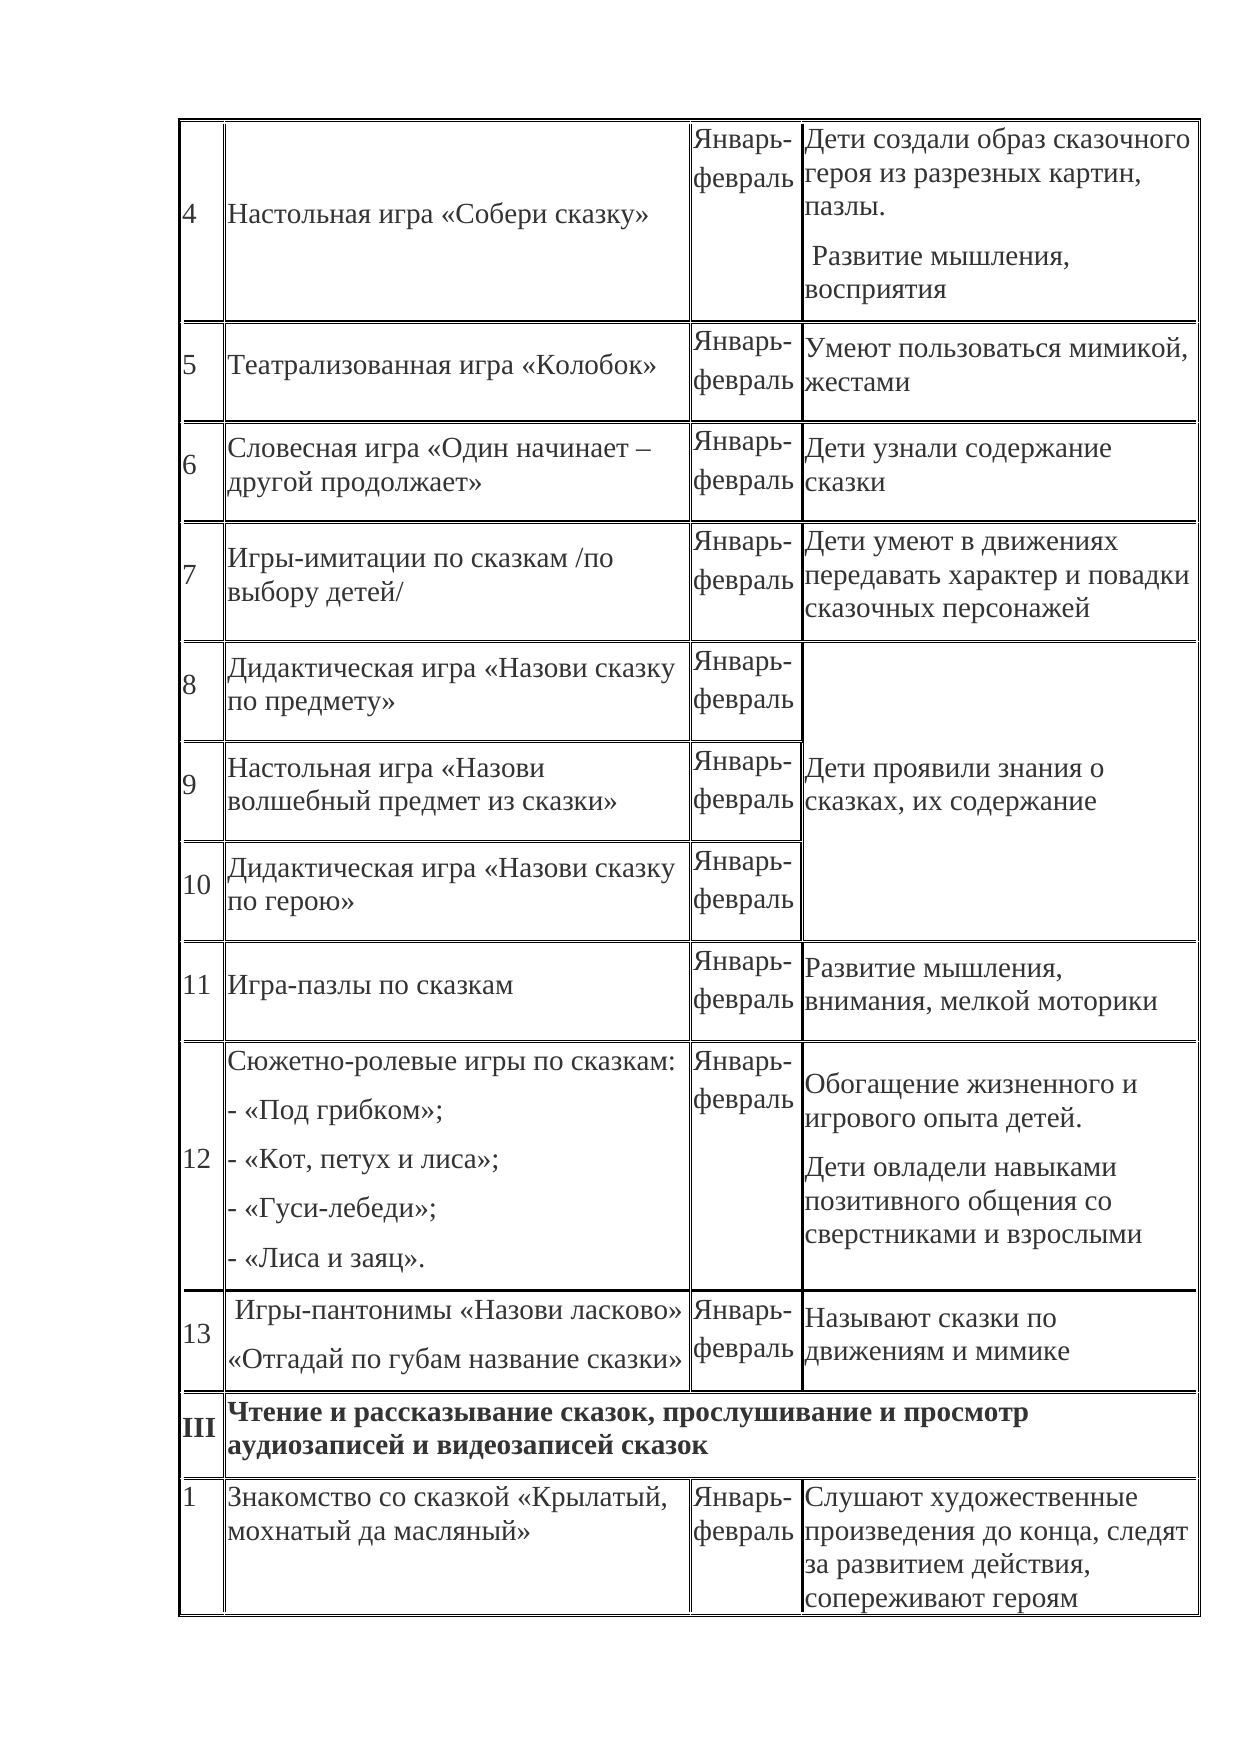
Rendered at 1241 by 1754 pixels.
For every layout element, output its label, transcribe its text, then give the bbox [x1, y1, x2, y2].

table_cell 9 [180, 740, 225, 840]
table_cell 10 [180, 840, 225, 940]
table_cell Дети создали образ сказочного героя из разрезных картин, пазлы. Развитие мышления, восприятия [802, 122, 1198, 320]
table_cell Чтение и рассказывание сказок, прослушивание и просмотр аудиозаписей и видеозаписей сказок [226, 1390, 1198, 1476]
table_cell Дидактическая игра «Назови сказку по герою» [226, 843, 689, 940]
table_cell Январь-февраль [692, 843, 800, 940]
table_cell 7 [181, 520, 223, 640]
table_cell Обогащение жизненного и игрового опыта детей. Дети овладели навыками позитивного общения со сверстниками и взрослыми [802, 1040, 1199, 1289]
table_cell 1 [181, 1476, 225, 1614]
table_cell Дети проявили знания о сказках, их содержание [802, 640, 1199, 940]
table_cell Игры-пантонимы «Назови ласково» «Отгадай по губам название сказки» [226, 1292, 689, 1390]
table_cell 8 [180, 640, 225, 740]
table_cell III [181, 1390, 223, 1476]
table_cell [225, 1480, 691, 1614]
table_cell Называют сказки по движениям и мимике [804, 1289, 1198, 1390]
table_cell Игры-имитации по сказкам /по выбору детей/ [226, 524, 689, 640]
table_cell Игра-пазлы по сказкам [226, 943, 689, 1040]
table_cell Настольная игра «Собери сказку» [225, 122, 691, 320]
table_cell Январь-февраль [692, 943, 801, 1040]
table_cell Январь-февраль [691, 1480, 802, 1614]
table_cell Сюжетно-ролевые игры по сказкам: - «Под грибком»; - «Кот, петух и лиса»; - «Гуси-лебеди»; - «Лиса и заяц». [226, 1043, 689, 1289]
table_cell Январь-февраль [692, 324, 801, 420]
table_cell 11 [180, 940, 225, 1040]
table_cell 13 [181, 1289, 223, 1390]
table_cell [802, 1476, 1198, 1614]
table_cell Январь-февраль [692, 1292, 801, 1390]
table_cell 12 [180, 1040, 225, 1289]
table_cell 4 [181, 122, 225, 320]
table_cell Умеют пользоваться мимикой, жестами [804, 320, 1198, 420]
table_cell Январь-февраль [691, 120, 802, 320]
table_cell Дети умеют в движениях передавать характер и повадки сказочных персонажей [804, 520, 1198, 640]
table_cell Январь-февраль [692, 424, 801, 520]
table_cell 6 [181, 420, 223, 520]
table_cell Театрализованная игра «Колобок» [226, 324, 689, 420]
table_cell Настольная игра «Назови волшебный предмет из сказки» [226, 743, 689, 840]
table_cell Январь-февраль [692, 743, 800, 840]
table_cell 5 [181, 320, 223, 420]
table_cell Январь-февраль [692, 1043, 801, 1289]
table_cell Январь-февраль [692, 643, 801, 740]
table_cell Январь-февраль [692, 524, 801, 640]
table_cell Дидактическая игра «Назови сказку по предмету» [226, 643, 689, 740]
table_cell Словесная игра «Один начинает – другой продолжает» [226, 424, 689, 520]
table_cell Развитие мышления, внимания, мелкой моторики [802, 940, 1199, 1040]
table_cell Дети узнали содержание сказки [804, 420, 1198, 520]
